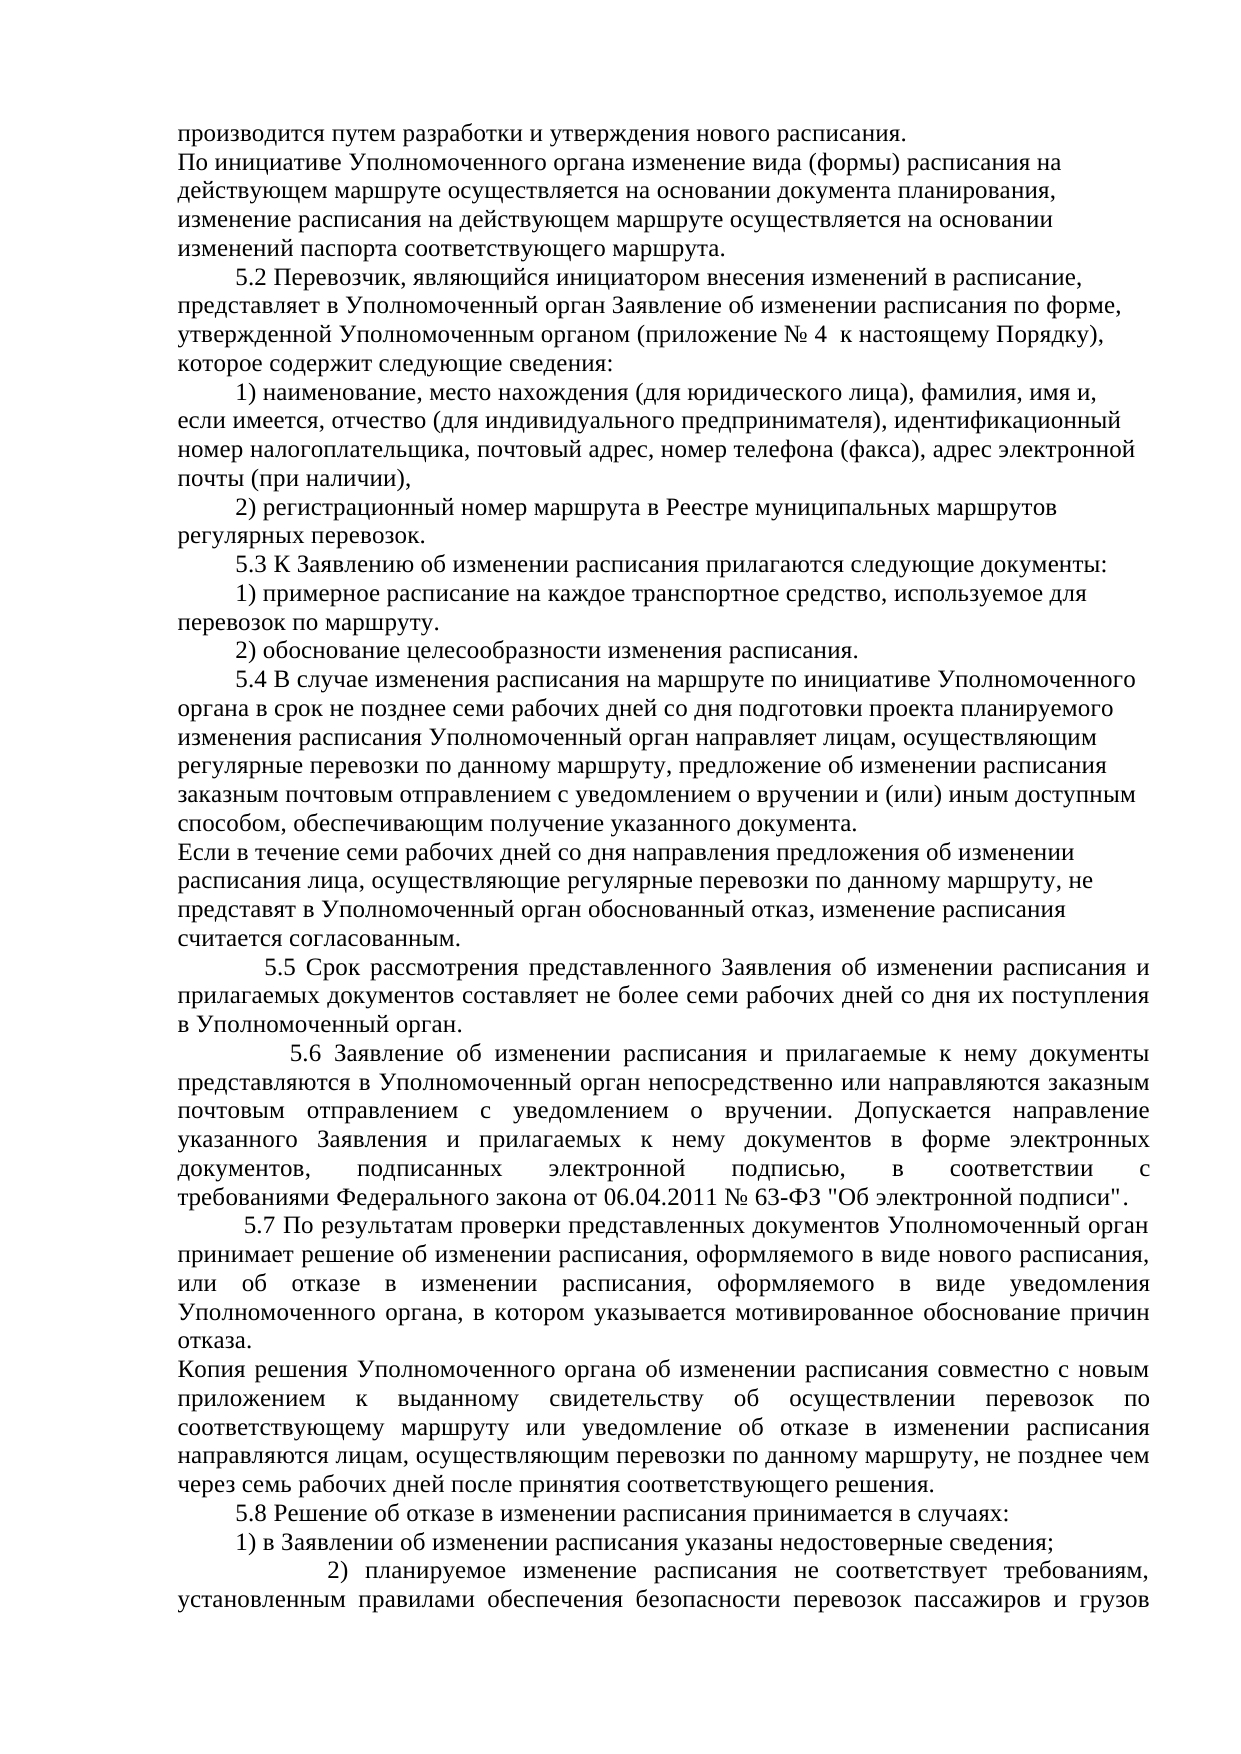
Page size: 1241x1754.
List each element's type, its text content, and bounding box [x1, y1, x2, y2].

text Копия решения Уполномоченного органа об изменении расписания совместно с новым приложением к выданному свидетельству об осуществлении перевозок по соответствующему маршруту или уведомление об отказе в изменении расписания направляются лицам, осуществляющим перевозки по данному маршруту, не позднее чем через семь рабочих дней после принятия соответствующего решения. [177, 1354, 1152, 1498]
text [177, 1556, 1152, 1613]
text 1) в Заявлении об изменении расписания указаны недостоверные сведения; [177, 1527, 1152, 1556]
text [177, 118, 1152, 952]
text 5.5 Срок рассмотрения представленного Заявления об изменении расписания и прилагаемых документов составляет не более семи рабочих дней со дня их поступления в Уполномоченный орган. [177, 952, 1152, 1038]
text 5.7 По результатам проверки представленных документов Уполномоченный орган принимает решение об изменении расписания, оформляемого в виде нового расписания, или об отказе в изменении расписания, оформляемого в виде уведомления Уполномоченного органа, в котором указывается мотивированное обоснование причин отказа. [177, 1211, 1152, 1354]
text 5.6 Заявление об изменении расписания и прилагаемые к нему документы представляются в Уполномоченный орган непосредственно или направляются заказным почтовым отправлением с уведомлением о вручении. Допускается направление указанного Заявления и прилагаемых к нему документов в форме электронных документов, подписанных электронной подписью, в соответствии с требованиями Федерального закона от 06.04.2011 № 63-ФЗ "Об электронной подписи". [177, 1038, 1152, 1211]
text 5.8 Решение об отказе в изменении расписания принимается в случаях: [177, 1498, 1152, 1527]
